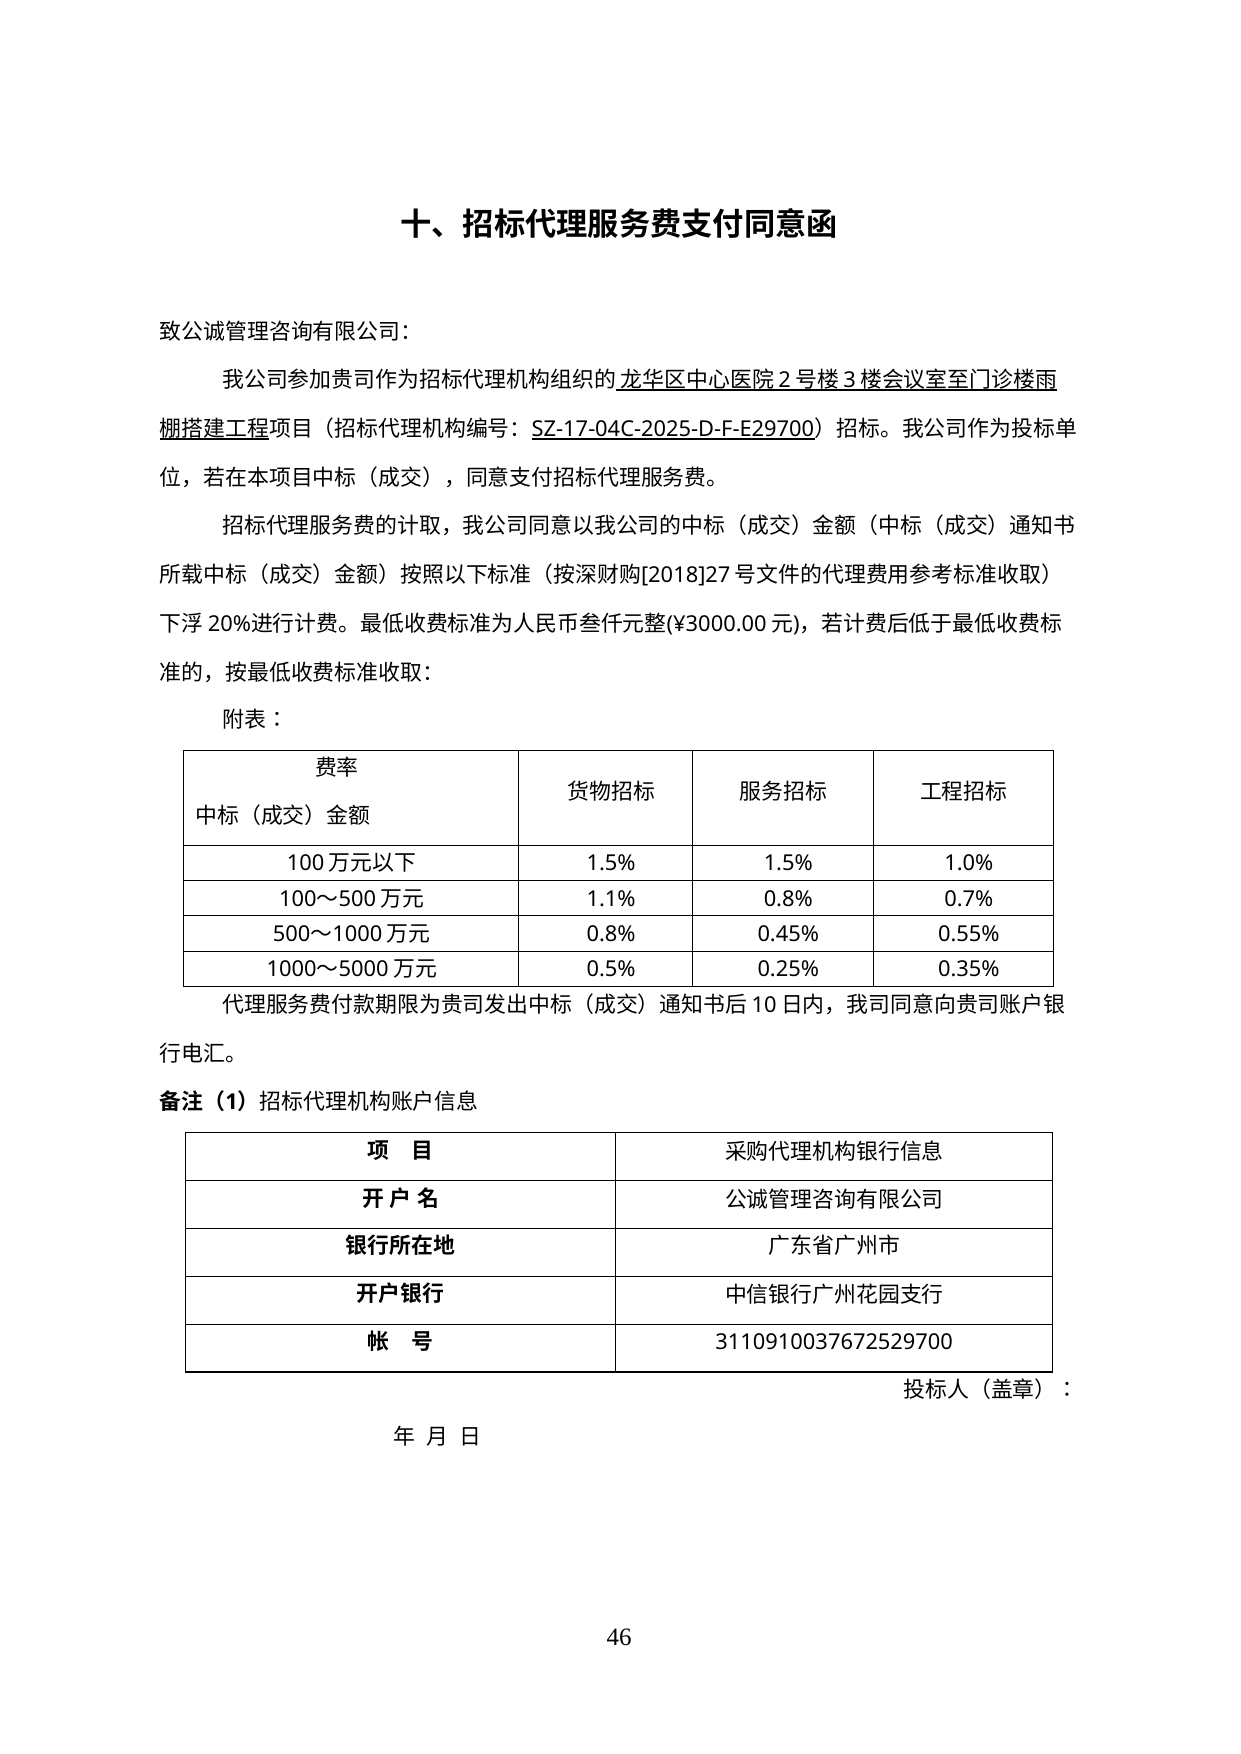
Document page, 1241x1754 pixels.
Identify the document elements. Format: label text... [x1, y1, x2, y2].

table_cell 1.0% [874, 846, 1053, 880]
table_header 工程招标 [874, 751, 1053, 845]
table_cell 100～500万元 [184, 881, 518, 915]
text 附表： [159, 702, 1078, 735]
table_cell 开户银行 [186, 1277, 615, 1323]
table_cell 0.55% [874, 916, 1053, 951]
table_cell 0.35% [874, 952, 1053, 986]
table_cell 0.5% [519, 952, 692, 986]
text 备注（1）招标代理机构账户信息 [159, 1084, 1078, 1116]
text 代理服务费付款期限为贵司发出中标（成交）通知书后10日内，我司同意向贵司账户银行电汇。 [159, 987, 1078, 1068]
table_cell 0.45% [693, 916, 873, 951]
text 致公诚管理咨询有限公司： [159, 314, 1078, 346]
table_cell 0.8% [519, 916, 692, 951]
table_header 货物招标 [519, 751, 692, 845]
table_cell 100万元以下 [184, 846, 518, 880]
table_cell 3110910037672529700 [616, 1325, 1052, 1371]
table_cell 公诚管理咨询有限公司 [616, 1181, 1052, 1228]
table_header 项 目 [186, 1133, 615, 1180]
table_cell 银行所在地 [186, 1229, 615, 1276]
text 十、招标代理服务费支付同意函 [159, 189, 1078, 254]
table_cell 开 户 名 [186, 1181, 615, 1228]
table_cell 1.5% [519, 846, 692, 880]
text 年 月 日 [159, 1420, 1078, 1452]
table_cell 帐 号 [186, 1325, 615, 1371]
table_header 采购代理机构银行信息 [616, 1133, 1052, 1180]
text 招标代理服务费的计取，我公司同意以我公司的中标（成交）金额（中标（成交）通知书所载中标（成交）金额）按照以下标准（按深财购[2018]27号文件的代理费用参考标准收取）下浮20%进行计费。最低收费标准为人民币叁仟元整(¥3000.00元)，若计费后低于最低收费标准的，按最低收费标准收取： [159, 508, 1078, 687]
text 投标人（盖章）： [159, 1372, 1078, 1405]
table_cell 1.1% [519, 881, 692, 915]
table_header 费率 中标（成交）金额 [184, 751, 518, 845]
table_cell 1000～5000万元 [184, 952, 518, 986]
table_cell 0.25% [693, 952, 873, 986]
table_header 服务招标 [693, 751, 873, 845]
table_cell 1.5% [693, 846, 873, 880]
table_cell 0.8% [693, 881, 873, 915]
text 我公司参加贵司作为招标代理机构组织的 龙华区中心医院2号楼3楼会议室至门诊楼雨棚搭建工程项目（招标代理机构编号：SZ-17-04C-2025-D-F-E29700）招标。我公司作为投标单位，若在本项目中标（成交），同意支付招标代理服务费。 [159, 362, 1078, 492]
table_cell 中信银行广州花园支行 [616, 1277, 1052, 1323]
table_cell 广东省广州市 [616, 1229, 1052, 1276]
table_cell 500～1000万元 [184, 916, 518, 951]
table_cell 0.7% [874, 881, 1053, 915]
